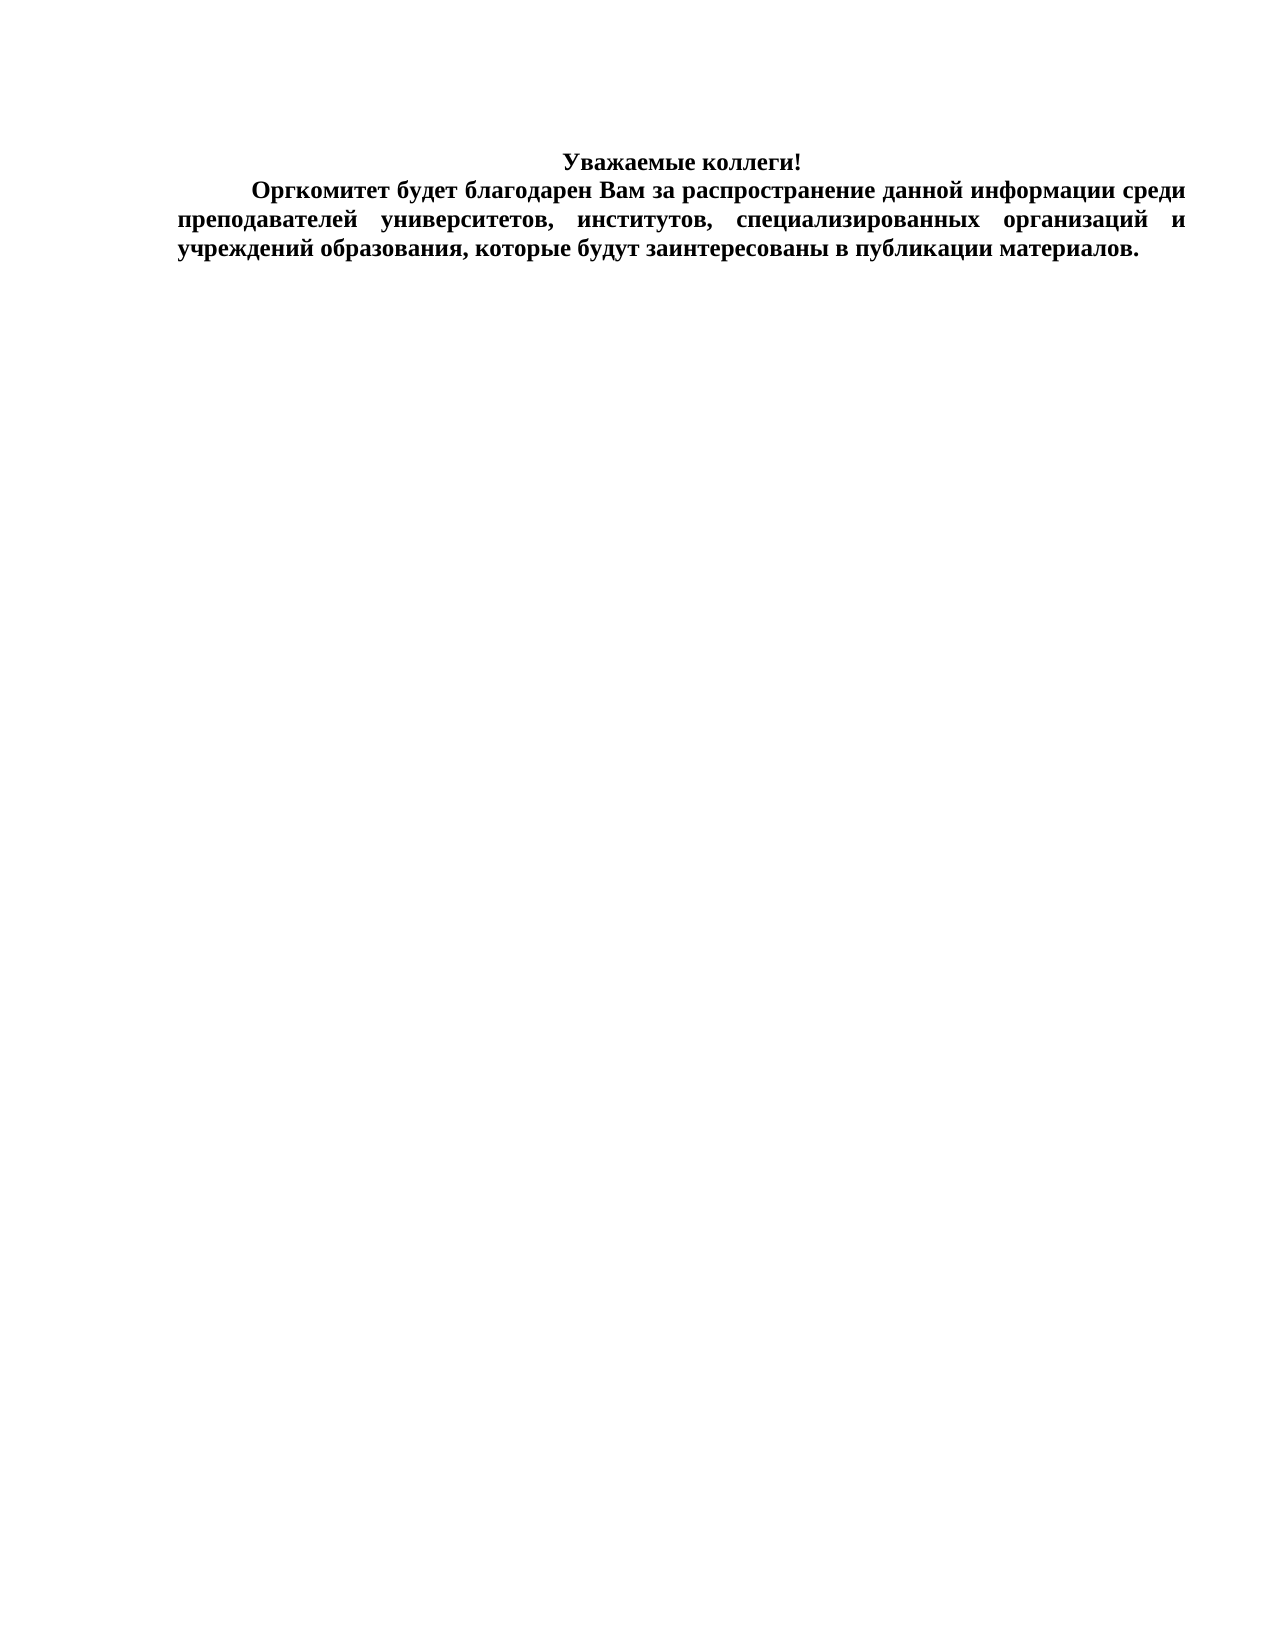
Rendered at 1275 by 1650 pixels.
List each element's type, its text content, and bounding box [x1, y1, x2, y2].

text Оргкомитет будет благодарен Вам за распространение данной информации среди преподавателей университетов, институтов, специализированных организаций и учреждений образования, которые будут заинтересованы в публикации материалов. [177, 176, 1186, 262]
text Уважаемые коллеги! [177, 147, 1186, 176]
